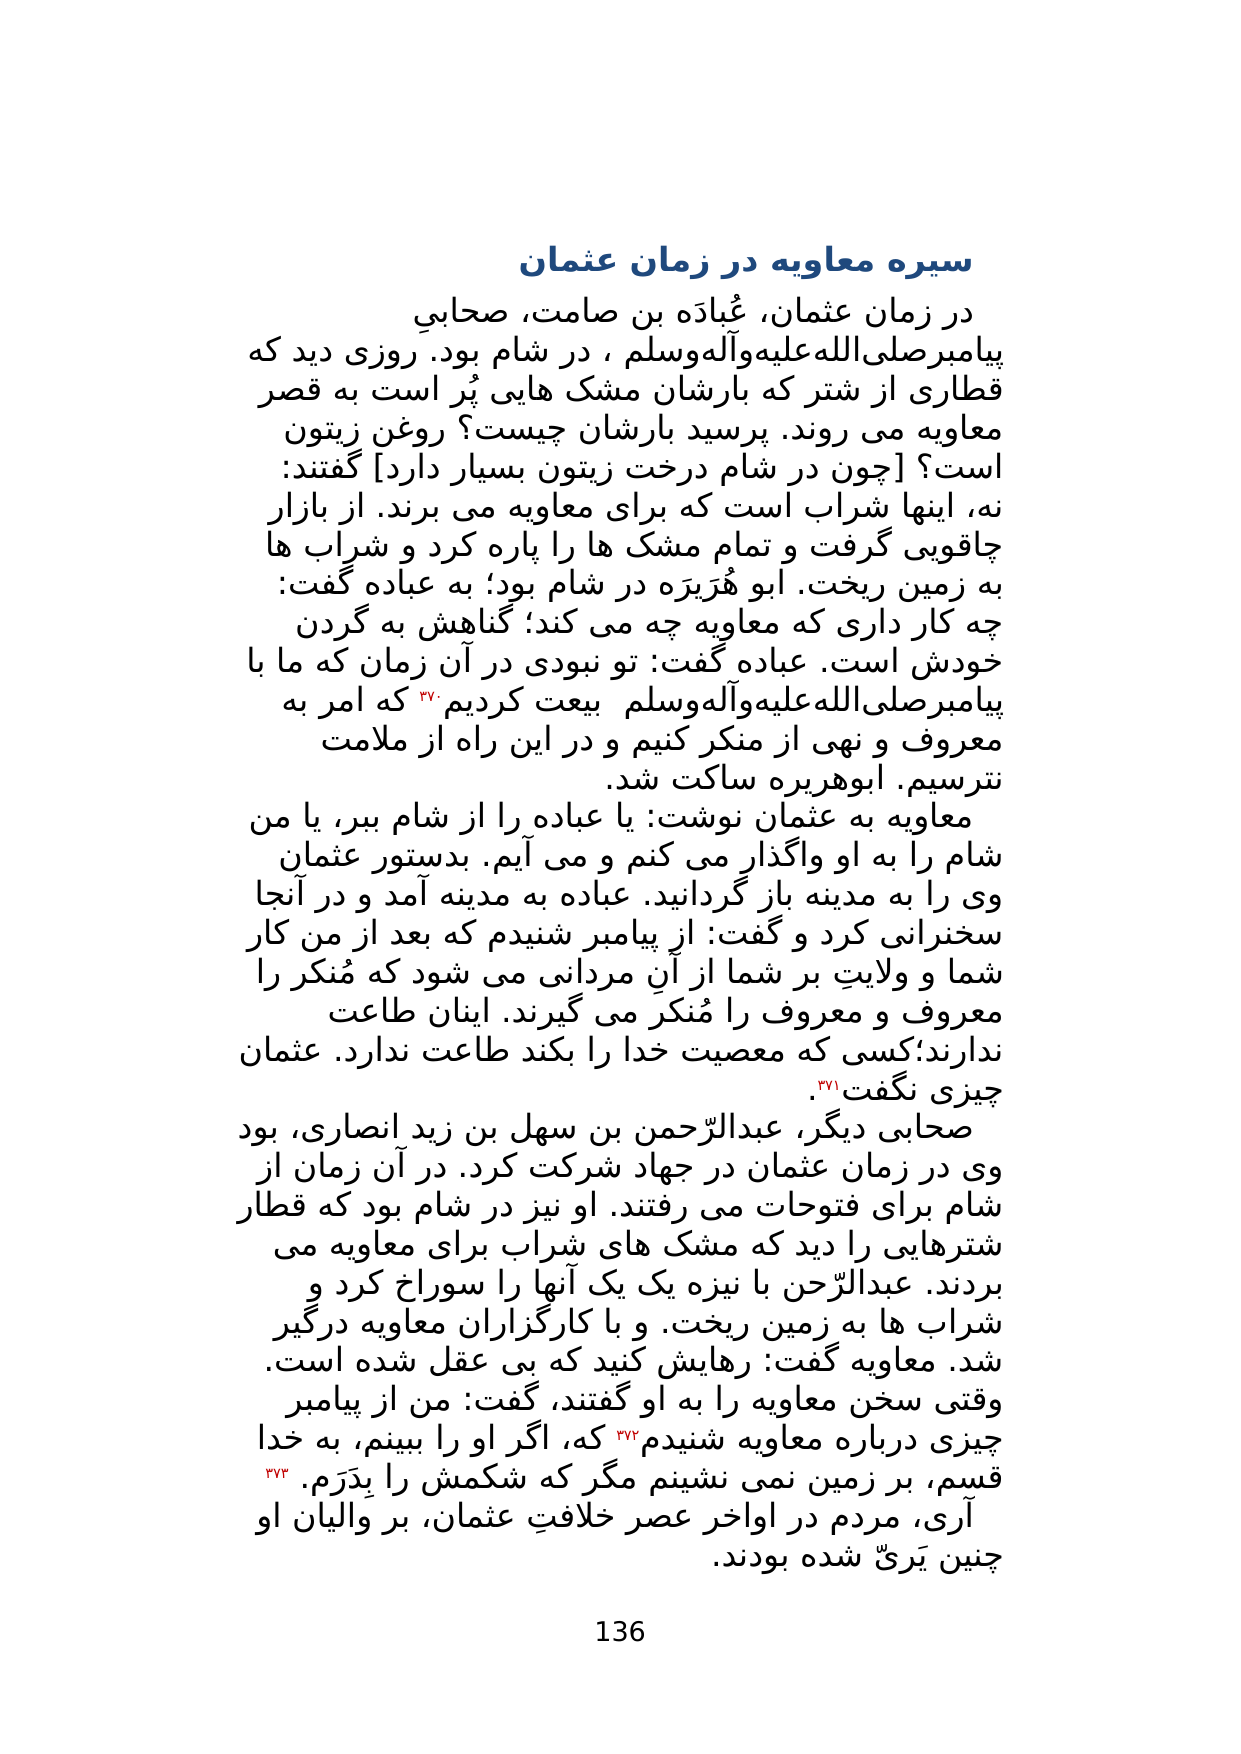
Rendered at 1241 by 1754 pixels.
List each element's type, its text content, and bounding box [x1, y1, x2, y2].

text در زمان عثمان، عُبادَه بن صامت، صحابىِ پيامبرصلى‌الله‌عليه‌وآله‌وسلم ، در شام بود. روزى ديد که قطارى از شتر که بارشان مشک هايى پُر است به قصر معاويه مى روند. پرسيد بارشان چيست؟ روغن زيتون است؟ [چون در شام درخت زيتون بسيار دارد] گفتند: نه، اينها شراب است که براى معاويه مى برند. از بازار چاقويى گرفت و تمام مشک ها را پاره کرد و شراب ها به زمين ريخت. ابو هُرَيرَه در شام بود؛ به عباده گفت: چه کار دارى که معاويه چه مى کند؛ گناهش به گردن خودش است. عباده گفت: تو نبودى در آن زمان که ما با پيامبرصلى‌الله‌عليه‌وآله‌وسلم بيعت کرديم٣٧٠ که امر به معروف و نهى از منکر کنيم و در اين راه از ملامت نترسيم. ابوهريره ساکت شد. [236, 292, 1004, 797]
text معاويه به عثمان نوشت: يا عباده را از شام ببر، يا من شام را به او واگذار مى کنم و مى آيم. بدستور عثمان وى را به مدينه باز گردانيد. عباده به مدينه آمد و در آنجا سخنرانى کرد و گفت: از پيامبر شنيدم که بعد از من کار شما و ولايتِ بر شما از آنِ مردانى مى شود که مُنکر را معروف و معروف را مُنکر مى گيرند. اينان طاعت ندارند؛کسى که معصيت خدا را بکند طاعت ندارد. عثمان چيزى نگفت٣٧١. [236, 797, 1004, 1108]
text صحابى ديگر، عبدالرّحمن بن سهل بن زيد انصارى، بود وى در زمان عثمان در جهاد شرکت کرد. در آن زمان از شام براى فتوحات مى رفتند. او نيز در شام بود که قطار شترهايى را ديد که مشک هاى شراب براى معاويه مى بردند. عبدالرّحن با نيزه يک يک آنها را سوراخ کرد و شراب ها به زمين ريخت. و با کارگزاران معاويه درگير شد. معاويه گفت: رهايش کنيد که بى عقل شده است. وقتى سخن معاويه را به او گفتند، گفت: من از پيامبر چيزى درباره معاويه شنيدم٣٧٢ که، اگر او را ببينم، به خدا قسم، بر زمين نمى نشينم مگر که شکمش را بِدَرَم. ٣٧٣ [236, 1108, 1004, 1496]
subtitle سيره معاويه در زمان عثمان [236, 241, 1004, 279]
text آرى، مردم در اواخر عصر خلافتِ عثمان، بر واليان او چنين يَرىّ شده بودند. [236, 1496, 1004, 1574]
